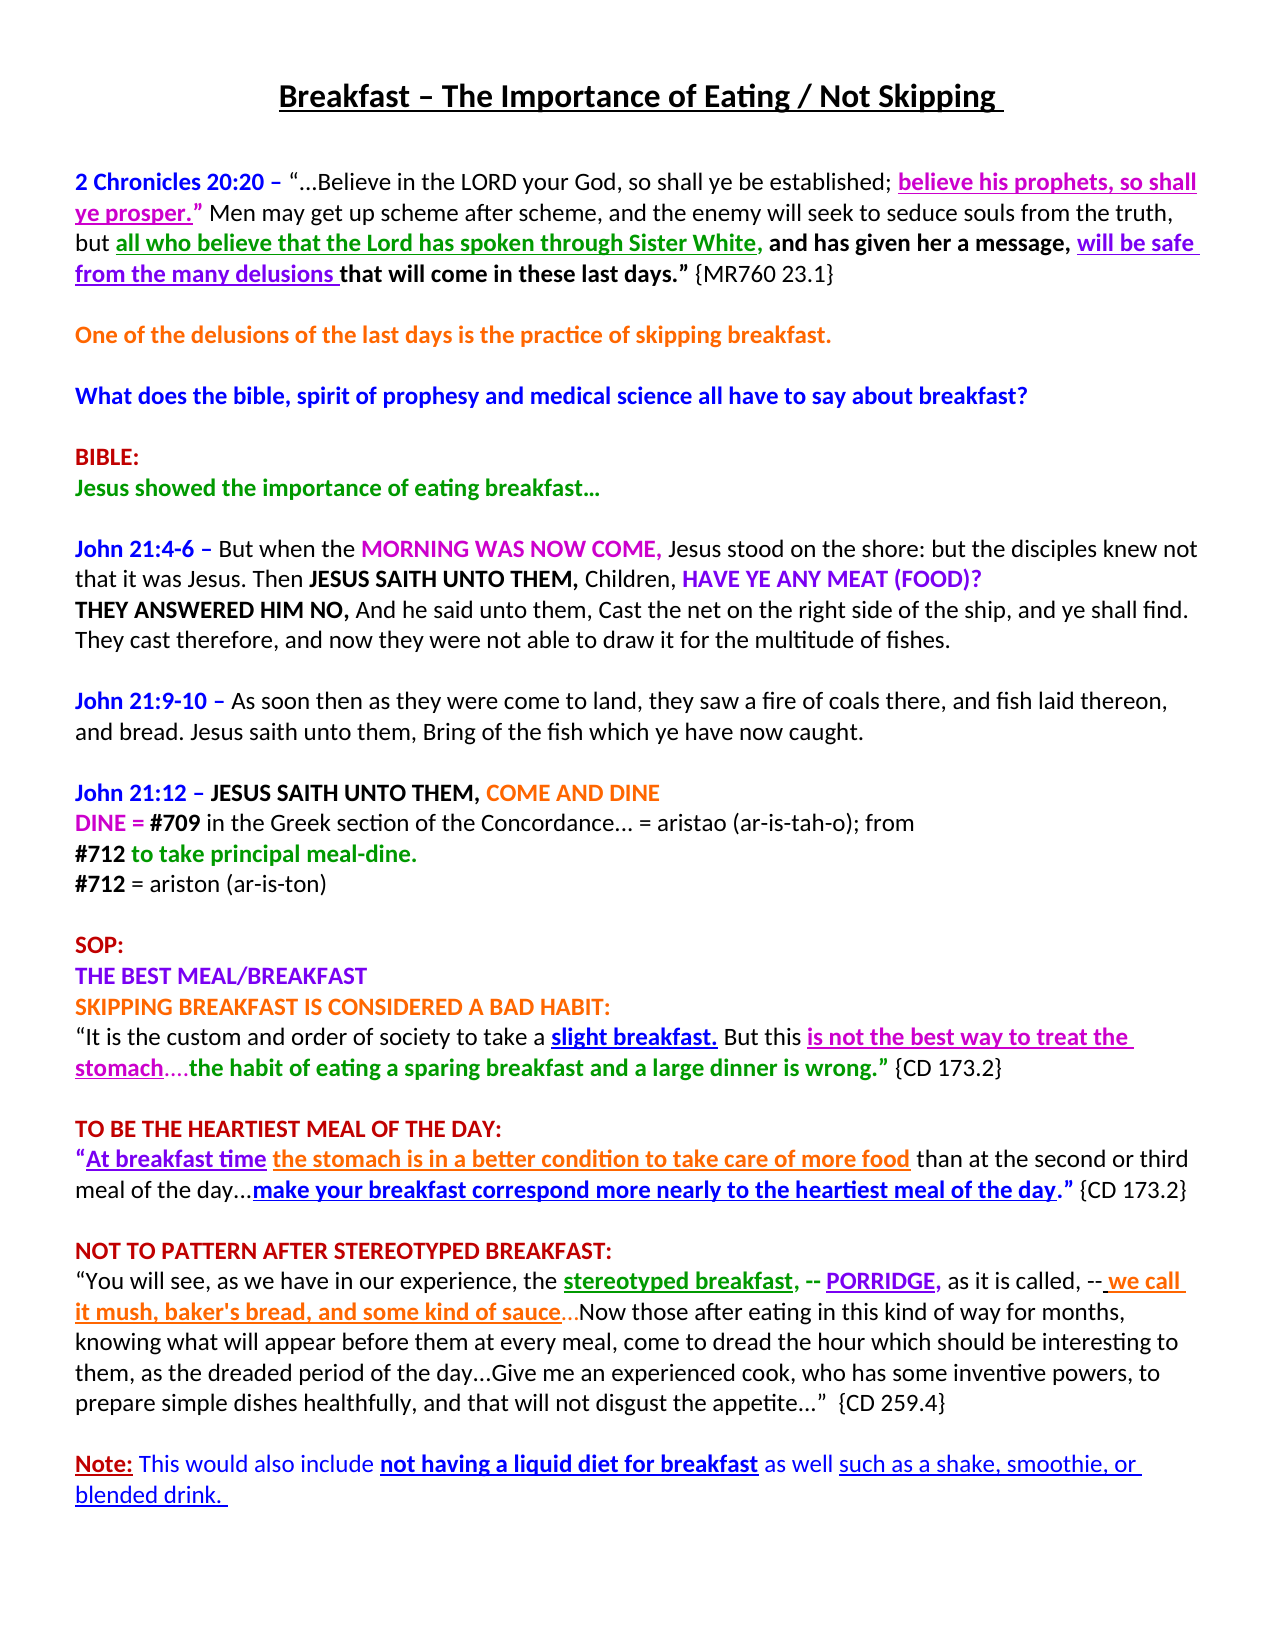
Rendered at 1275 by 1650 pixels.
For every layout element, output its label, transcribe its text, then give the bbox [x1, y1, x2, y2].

text Breakfast – The Importance of Eating / Not Skipping [75, 75, 1200, 116]
text NOT TO PATTERN AFTER STEREOTYPED BREAKFAST: [75, 1235, 1200, 1265]
text Note: This would also include not having a liquid diet for breakfast as well such as a shake, smoothie, or blended drink. [75, 1448, 1200, 1509]
text John 21:4-6 – But when the MORNING WAS NOW COME, Jesus stood on the shore: but the disciples knew not that it was Jesus. Then JESUS SAITH UNTO THEM, Children, HAVE YE ANY MEAT (FOOD)? [75, 533, 1200, 594]
text “You will see, as we have in our experience, the stereotyped breakfast, -- PORRIDGE, as it is called, -- we call it mush, baker's bread, and some kind of sauce…Now those after eating in this kind of way for months, knowing what will appear before them at every meal, come to dread the hour which should be interesting to them, as the dreaded period of the day...Give me an experienced cook, who has some inventive powers, to prepare simple dishes healthfully, and that will not disgust the appetite...” {CD 259.4} [75, 1265, 1200, 1418]
text TO BE THE HEARTIEST MEAL OF THE DAY: [75, 1113, 1200, 1143]
text What does the bible, spirit of prophesy and medical science all have to say about breakfast? [75, 380, 1200, 411]
text SOP: [75, 929, 1200, 960]
text John 21:12 – JESUS SAITH UNTO THEM, COME AND DINE [75, 777, 1200, 807]
text THE BEST MEAL/BREAKFAST [75, 960, 1200, 991]
text BIBLE: [75, 441, 1200, 472]
text One of the delusions of the last days is the practice of skipping breakfast. [75, 319, 1200, 350]
text “It is the custom and order of society to take a slight breakfast. But this is not the best way to treat the stomach....the habit of eating a sparing breakfast and a large dinner is wrong.” {CD 173.2} [75, 1021, 1200, 1082]
text #712 to take principal meal-dine. [75, 838, 1200, 868]
text John 21:9-10 – As soon then as they were come to land, they saw a fire of coals there, and fish laid thereon, and bread. Jesus saith unto them, Bring of the fish which ye have now caught. [75, 685, 1200, 746]
text DINE = #709 in the Greek section of the Concordance... = aristao (ar-is-tah-o); from [75, 807, 1200, 838]
text #712 = ariston (ar-is-ton) [75, 868, 1200, 899]
text THEY ANSWERED HIM NO, And he said unto them, Cast the net on the right side of the ship, and ye shall find. They cast therefore, and now they were not able to draw it for the multitude of fishes. [75, 594, 1200, 655]
text Jesus showed the importance of eating breakfast… [75, 472, 1200, 502]
text SKIPPING BREAKFAST IS CONSIDERED A BAD HABIT: [75, 991, 1200, 1021]
text “At breakfast time the stomach is in a better condition to take care of more food than at the second or third meal of the day...make your breakfast correspond more nearly to the heartiest meal of the day.” {CD 173.2} [75, 1143, 1200, 1204]
text 2 Chronicles 20:20 – “...Believe in the LORD your God, so shall ye be established; believe his prophets, so shall ye prosper.” Men may get up scheme after scheme, and the enemy will seek to seduce souls from the truth, but all who believe that the Lord has spoken through Sister White, and has given her a message, will be safe from the many delusions that will come in these last days.” {MR760 23.1} [75, 167, 1200, 289]
